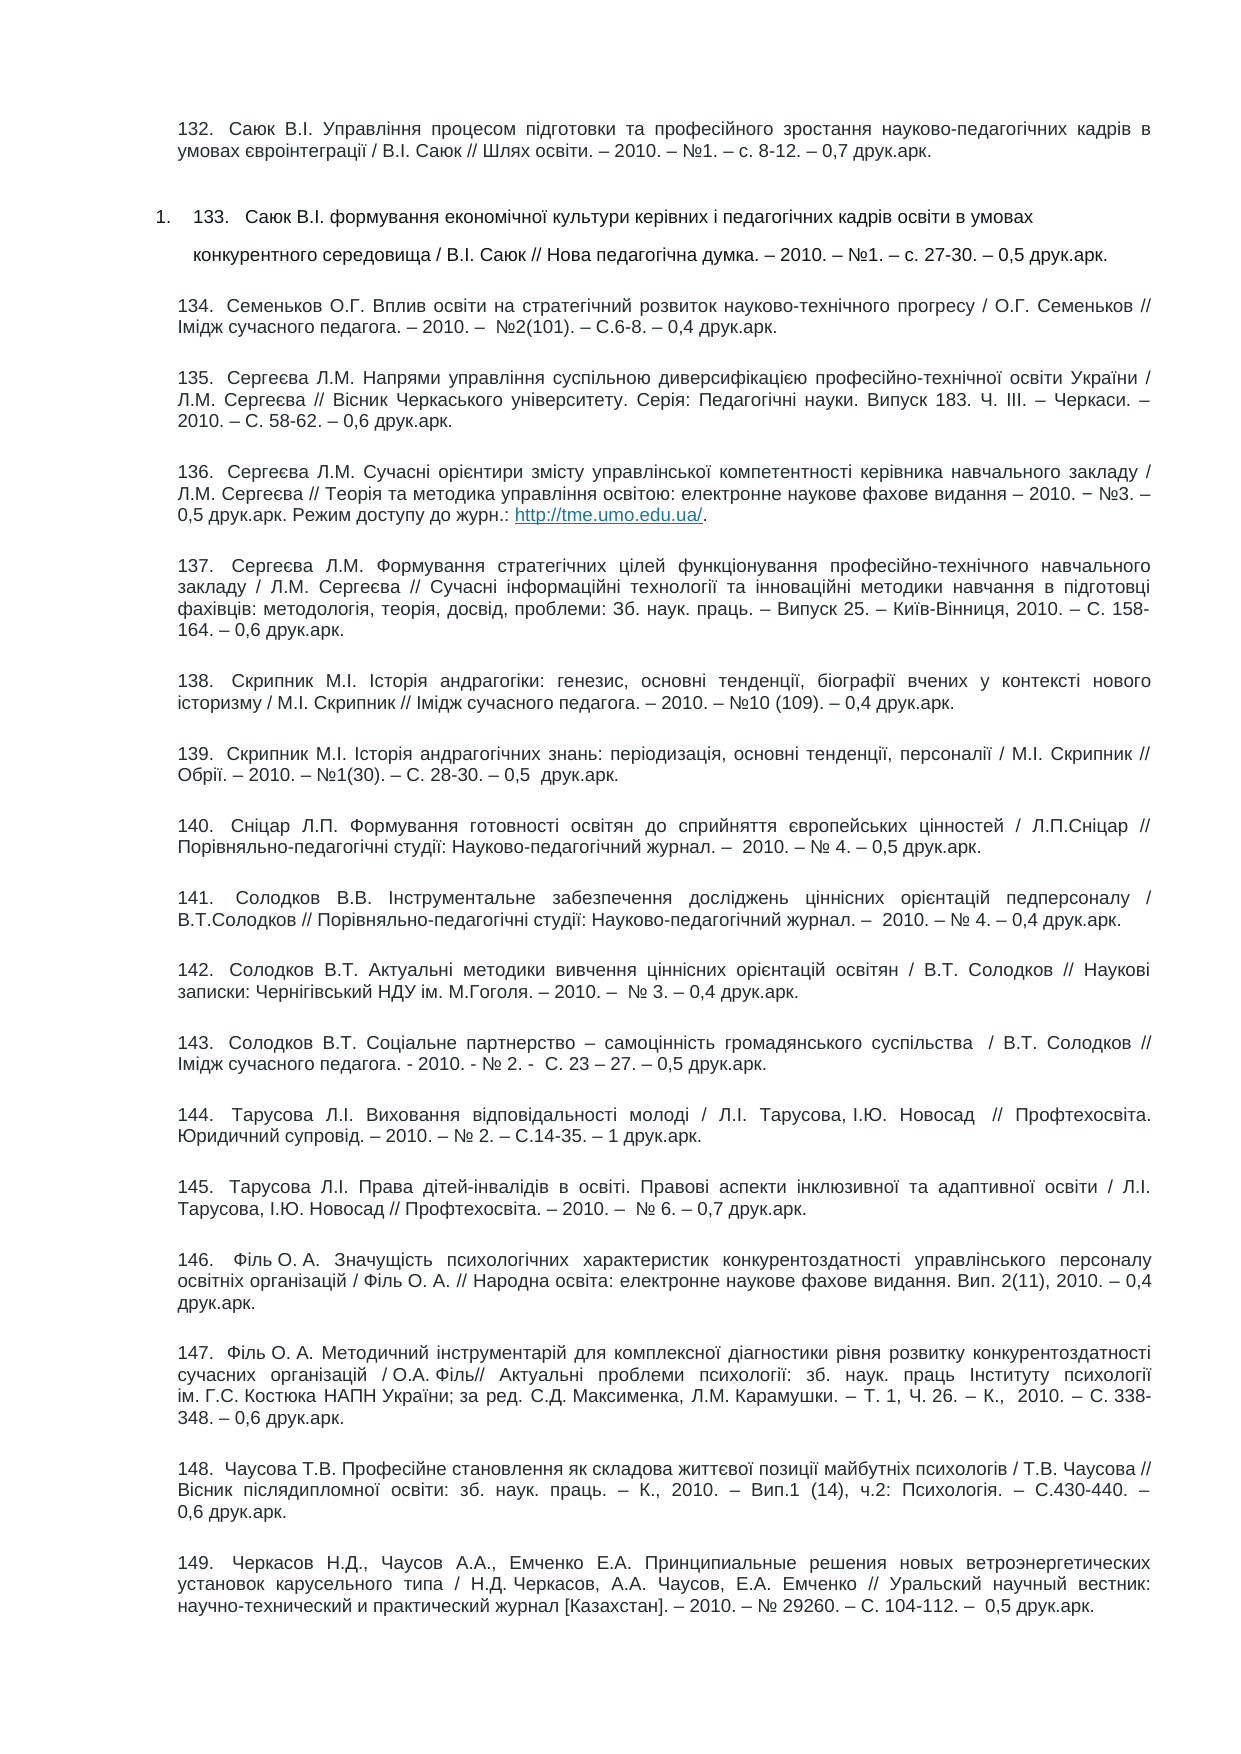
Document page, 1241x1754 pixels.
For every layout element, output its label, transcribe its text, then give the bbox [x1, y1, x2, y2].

text 142. Солодков В.Т. Актуальні методики вивчення ціннісних орієнтацій освітян / В.Т. Солодков // Наукові записки: Чернігівський НДУ ім. М.Гоголя. – 2010. – № 3. – 0,4 друк.арк. [177, 959, 1152, 1002]
text 144. Тарусова Л.І. Виховання відповідальності молоді / Л.І. Тарусова, І.Ю. Новосад // Профтехосвіта. Юридичний супровід. – 2010. – № 2. – С.14-35. – 1 друк.арк. [177, 1104, 1152, 1147]
text 143. Солодков В.Т. Соціальне партнерство – самоцінність громадянського суспільства / В.Т. Солодков // Імідж сучасного педагога. - 2010. - № 2. - С. 23 – 27. – 0,5 друк.арк. [177, 1031, 1152, 1074]
text 146. Філь О. А. Значущість психологічних характеристик конкурентоздатності управлінського персоналу освітніх організацій / Філь О. А. // Народна освіта: електронне наукове фахове видання. Вип. 2(11), 2010. – 0,4 друк.арк. [177, 1248, 1152, 1313]
text 137. Сергеєва Л.М. Формування стратегічних цілей функціонування професійно-технічного навчального закладу / Л.М. Сергеєва // Сучасні інформаційні технології та інноваційні методики навчання в підготовці фахівців: методологія, теорія, досвід, проблеми: Зб. наук. праць. – Випуск 25. – Київ-Вінниця, 2010. – С. 158-164. – 0,6 друк.арк. [177, 554, 1152, 641]
text 141. Солодков В.В. Інструментальне забезпечення досліджень ціннісних орієнтацій педперсоналу / В.Т.Солодков // Порівняльно-педагогічні студії: Науково-педагогічний журнал. – 2010. – № 4. – 0,4 друк.арк. [177, 887, 1152, 930]
list 133. Саюк В.І. формування економічної культури керівних і педагогічних кадрів освіти в умовах конкурентного середовища / В.І. Саюк // Нова педагогічна думка. – 2010. – №1. – с. 27-30. – 0,5 друк.арк. [155, 190, 1152, 265]
text 135. Сергеєва Л.М. Напрями управління суспільною диверсифікацією професійно-технічної освіти України / Л.М. Сергеєва // Вісник Черкаського університету. Серія: Педагогічні науки. Випуск 183. Ч. III. – Черкаси. – 2010. – С. 58-62. – 0,6 друк.арк. [177, 367, 1152, 432]
text 132. Саюк В.І. Управління процесом підготовки та професійного зростання науково-педагогічних кадрів в умовах євроінтеграції / В.І. Саюк // Шлях освіти. – 2010. – №1. – с. 8-12. – 0,7 друк.арк. [177, 118, 1152, 161]
text 147. Філь О. А. Методичний інструментарій для комплексної діагностики рівня розвитку конкурентоздатності сучасних організацій / О.А. Філь// Актуальні проблеми психології: зб. наук. праць Інституту психології ім. Г.С. Костюка НАПН України; за ред. С.Д. Максименка, Л.М. Карамушки. – Т. 1, Ч. 26. – К., 2010. – С. 338-348. – 0,6 друк.арк. [177, 1342, 1152, 1428]
text 136. Сергеєва Л.М. Сучасні орієнтири змісту управлінської компетентності керівника навчального закладу / Л.М. Сергеєва // Теорія та методика управління освітою: електронне наукове фахове видання – 2010. − №3. – 0,5 друк.арк. Режим доступу до журн.: http://tme.umo.edu.ua/. [177, 461, 1152, 525]
text 138. Скрипник М.І. Історія андрагогіки: генезис, основні тенденції, біографії вчених у контексті нового історизму / М.І. Скрипник // Імідж сучасного педагога. – 2010. – №10 (109). – 0,4 друк.арк. [177, 670, 1152, 713]
text 134. Семеньков О.Г. Вплив освіти на стратегічний розвиток науково-технічного прогресу / О.Г. Семеньков // Імідж сучасного педагога. – 2010. – №2(101). – С.6-8. – 0,4 друк.арк. [177, 294, 1152, 338]
text 139. Скрипник М.І. Історія андрагогічних знань: періодизація, основні тенденції, персоналії / М.І. Скрипник // Обрії. – 2010. – №1(30). – С. 28-30. – 0,5 друк.арк. [177, 742, 1152, 785]
text 149. Черкасов Н.Д., Чаусов А.А., Емченко Е.А. Принципиальные решения новых ветроэнергетических установок карусельного типа / Н.Д. Черкасов, А.А. Чаусов, Е.А. Емченко // Уральский научный вестник: научно-технический и практический журнал [Казахстан]. – 2010. – № 29260. – С. 104-112. – 0,5 друк.арк. [177, 1551, 1152, 1616]
text 148. Чаусова Т.В. Професійне становлення як складова життєвої позиції майбутніх психологів / Т.В. Чаусова // Вісник післядипломної освіти: зб. наук. праць. – К., 2010. – Вип.1 (14), ч.2: Психологія. – С.430-440. – 0,6 друк.арк. [177, 1458, 1152, 1522]
text 140. Сніцар Л.П. Формування готовності освітян до сприйняття європейських цінностей / Л.П.Сніцар // Порівняльно-педагогічні студії: Науково-педагогічний журнал. – 2010. – № 4. – 0,5 друк.арк. [177, 814, 1152, 858]
text 145. Тарусова Л.І. Права дітей-інвалідів в освіті. Правові аспекти інклюзивної та адаптивної освіти / Л.І. Тарусова, І.Ю. Новосад // Профтехосвіта. – 2010. – № 6. – 0,7 друк.арк. [177, 1176, 1152, 1219]
